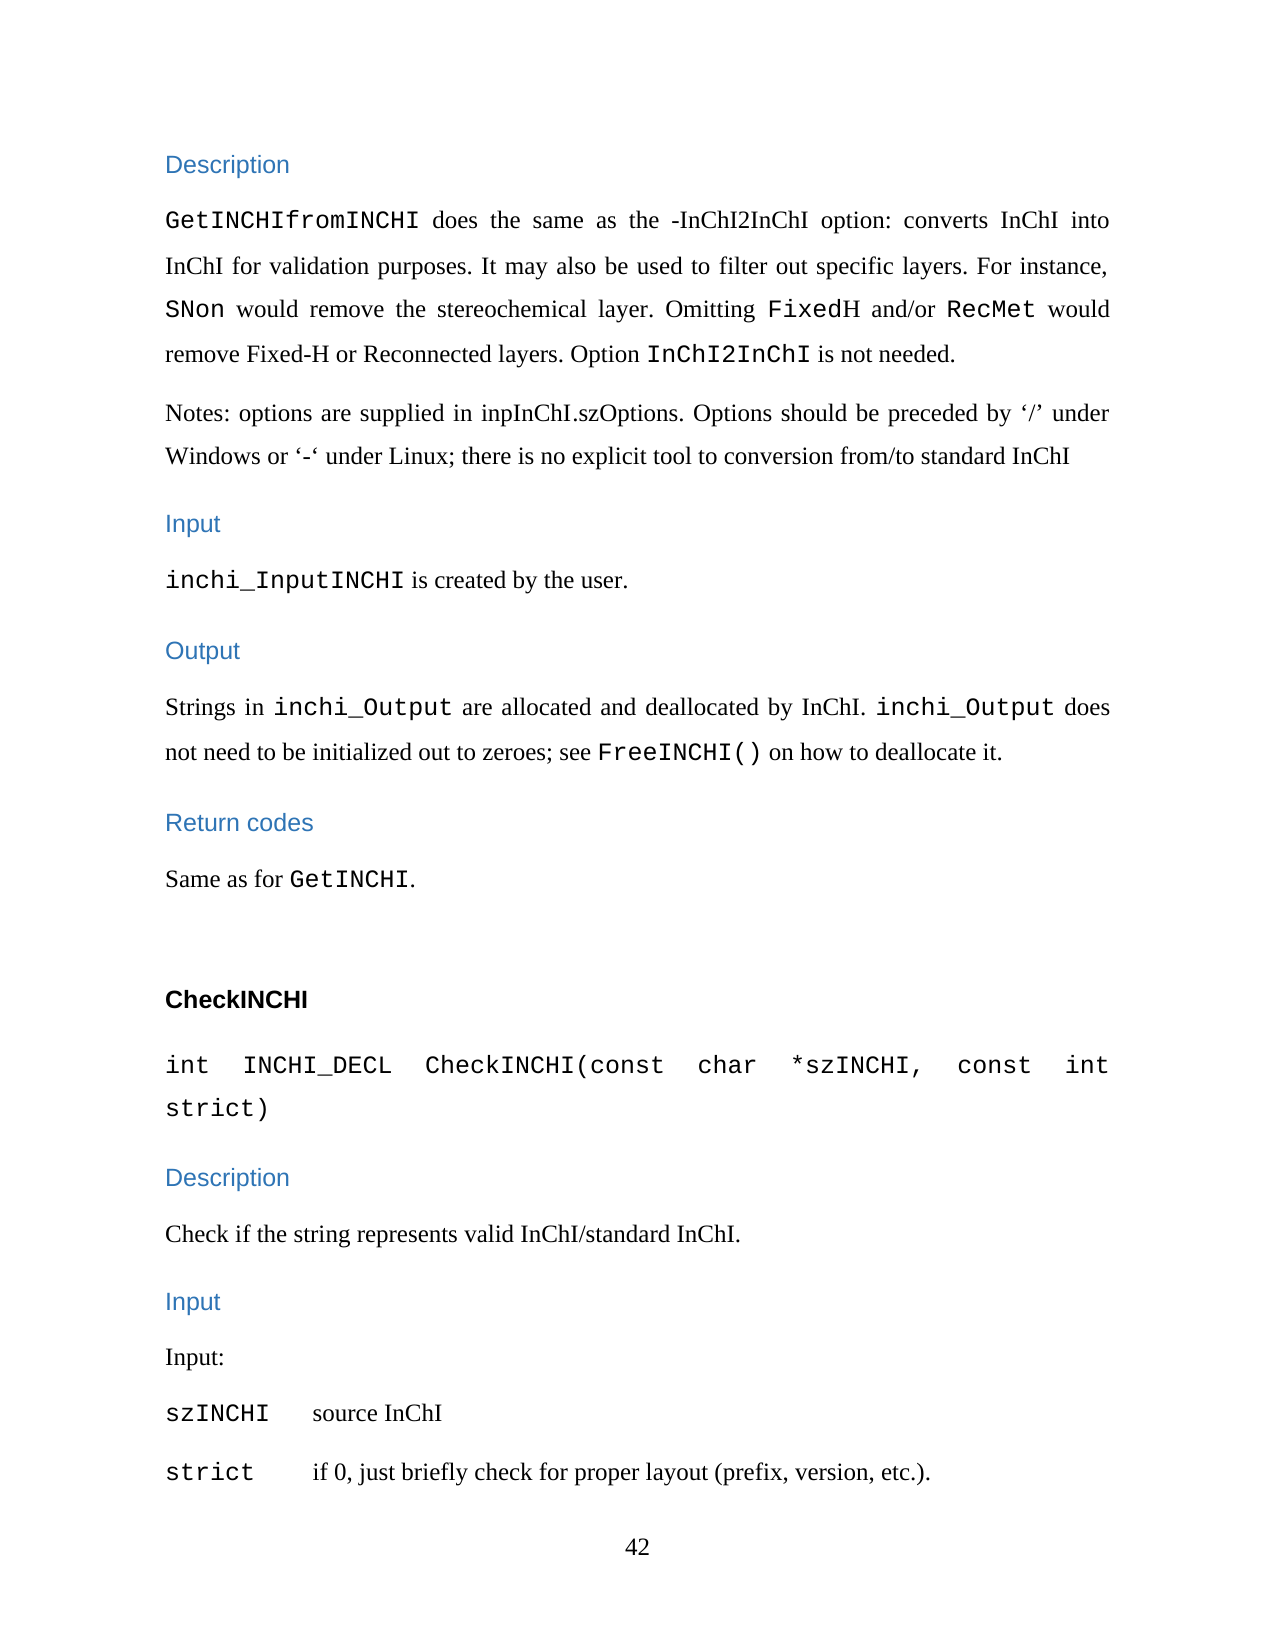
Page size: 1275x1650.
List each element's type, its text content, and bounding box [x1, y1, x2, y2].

text int INCHI_DECL CheckINCHI(const char *szINCHI, const int strict) [165, 1053, 1110, 1124]
text GetINCHIfromINCHI does the same as the -InChI2InChI option: converts InChI into InChI for validation purposes. It may also be used to filter out specific layers. For instance, SNon would remove the stereochemical layer. Omitting FixedH and/or RecMet would remove Fixed-H or Reconnected layers. Option InChI2InChI is not needed. [165, 206, 1110, 370]
text inchi_InputINCHI is created by the user. [165, 565, 1110, 596]
subtitle Input [165, 509, 1110, 538]
subtitle CheckINCHI [165, 985, 1110, 1014]
text Input: [165, 1342, 1110, 1371]
subtitle Return codes [165, 808, 1110, 837]
text szINCHI source InChI [165, 1398, 1110, 1429]
subtitle Description [165, 1163, 1110, 1192]
subtitle Input [165, 1287, 1110, 1316]
text Strings in inchi_Output are allocated and deallocated by InChI. inchi_Output does not need to be initialized out to zeroes; see FreeINCHI() on how to deallocate it. [165, 692, 1110, 768]
subtitle Description [165, 150, 1110, 179]
text strict if 0, just briefly check for proper layout (prefix, version, etc.). [165, 1457, 1110, 1488]
text Notes: options are supplied in inpInChI.szOptions. Options should be preceded by ‘/’ under Windows or ‘-‘ under Linux; there is no explicit tool to conversion from/to standard InChI [165, 398, 1110, 470]
subtitle Output [165, 636, 1110, 665]
text Check if the string represents valid InChI/standard InChI. [165, 1219, 1110, 1247]
text Same as for GetINCHI. [165, 864, 1110, 894]
